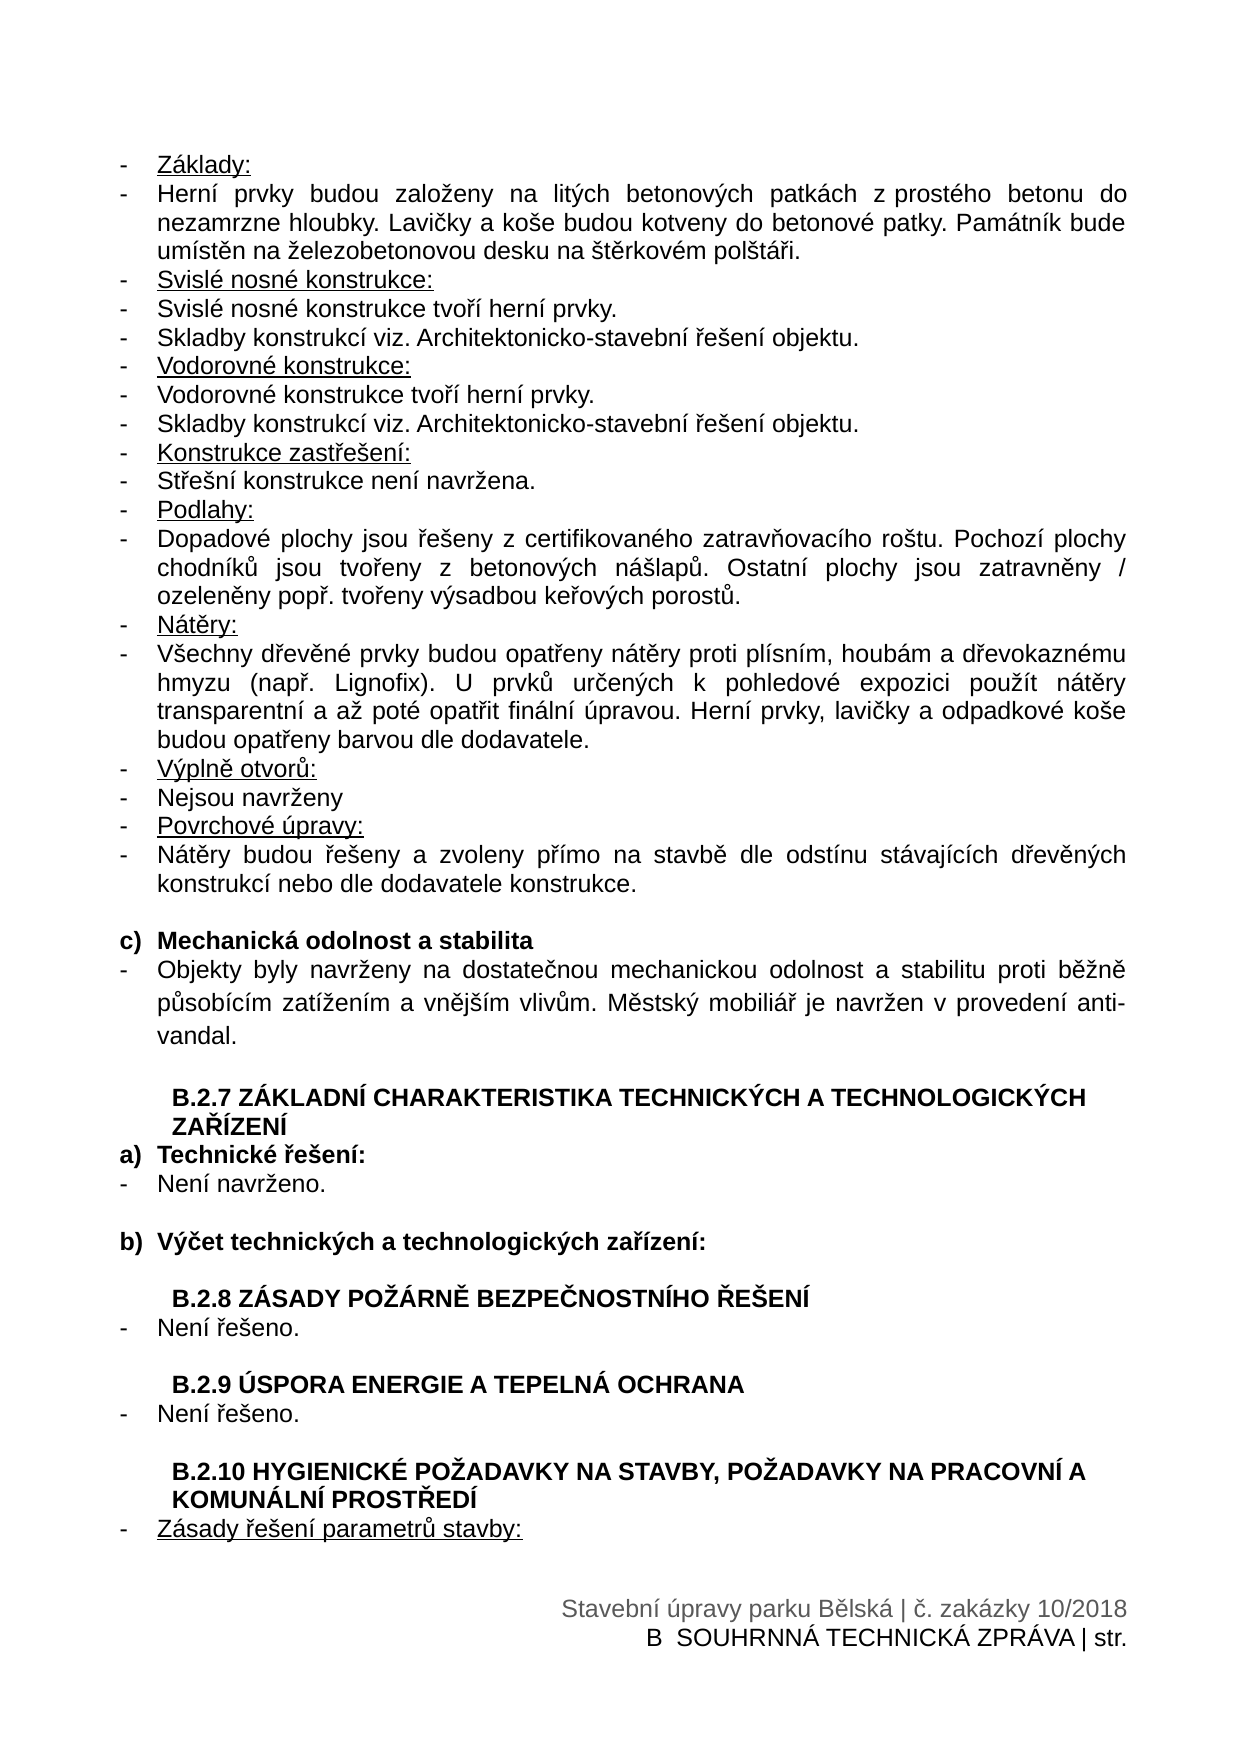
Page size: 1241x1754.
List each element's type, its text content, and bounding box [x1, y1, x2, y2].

text Střešní konstrukce není navržena. [119, 466, 1128, 495]
text Svislé nosné konstrukce: [119, 265, 1128, 294]
text Nejsou navrženy [119, 782, 1128, 811]
text Základy: [119, 150, 1128, 179]
text Výčet technických a technologických zařízení: [119, 1227, 1128, 1255]
text Skladby konstrukcí viz. Architektonicko-stavební řešení objektu. [119, 409, 1128, 437]
text Výplně otvorů: [119, 754, 1128, 782]
text B.2.7 ZÁKLADNÍ CHARAKTERISTIKA TECHNICKÝCH A TECHNOLOGICKÝCH ZAŘÍZENÍ [172, 1083, 1128, 1140]
list Objekty byly navrženy na dostatečnou mechanickou odolnost a stabilitu proti běžně působícím zatížením a vnějším vlivům. Městský mobiliář je navržen v provedení anti-vandal. [119, 955, 1128, 1050]
text Herní prvky budou založeny na litých betonových patkách z prostého betonu do nezamrzne hloubky. Lavičky a koše budou kotveny do betonové patky. Památník bude umístěn na železobetonovou desku na štěrkovém polštáři. [119, 179, 1128, 265]
text Vodorovné konstrukce tvoří herní prvky. [119, 380, 1128, 409]
text Není řešeno. [119, 1313, 1128, 1342]
text Zásady řešení parametrů stavby: [119, 1514, 1128, 1543]
text B.2.9 ÚSPORA ENERGIE A TEPELNÁ OCHRANA [172, 1370, 1128, 1399]
text Nátěry: [119, 610, 1128, 639]
text Podlahy: [119, 495, 1128, 524]
text Skladby konstrukcí viz. Architektonicko-stavební řešení objektu. [119, 322, 1128, 351]
text B.2.10 HYGIENICKÉ POŽADAVKY NA STAVBY, POŽADAVKY NA PRACOVNÍ A KOMUNÁLNÍ PROSTŘEDÍ [172, 1457, 1128, 1514]
text Nátěry budou řešeny a zvoleny přímo na stavbě dle odstínu stávajících dřevěných konstrukcí nebo dle dodavatele konstrukce. [119, 840, 1128, 897]
list Technické řešení: [119, 1140, 1128, 1169]
text Konstrukce zastřešení: [119, 437, 1128, 466]
text Povrchové úpravy: [119, 811, 1128, 840]
text B.2.8 ZÁSADY POŽÁRNĚ BEZPEČNOSTNÍHO ŘEŠENÍ [172, 1284, 1128, 1313]
text Mechanická odolnost a stabilita [119, 926, 1128, 955]
text Dopadové plochy jsou řešeny z certifikovaného zatravňovacího roštu. Pochozí plochy chodníků jsou tvořeny z betonových nášlapů. Ostatní plochy jsou zatravněny / ozeleněny popř. tvořeny výsadbou keřových porostů. [119, 524, 1128, 610]
text Svislé nosné konstrukce tvoří herní prvky. [119, 294, 1128, 322]
text Všechny dřevěné prvky budou opatřeny nátěry proti plísním, houbám a dřevokaznému hmyzu (např. Lignofix). U prvků určených k pohledové expozici použít nátěry transparentní a až poté opatřit finální úpravou. Herní prvky, lavičky a odpadkové koše budou opatřeny barvou dle dodavatele. [119, 639, 1128, 754]
text Není navrženo. [119, 1169, 1128, 1198]
text Není řešeno. [119, 1399, 1128, 1428]
text Vodorovné konstrukce: [119, 351, 1128, 380]
